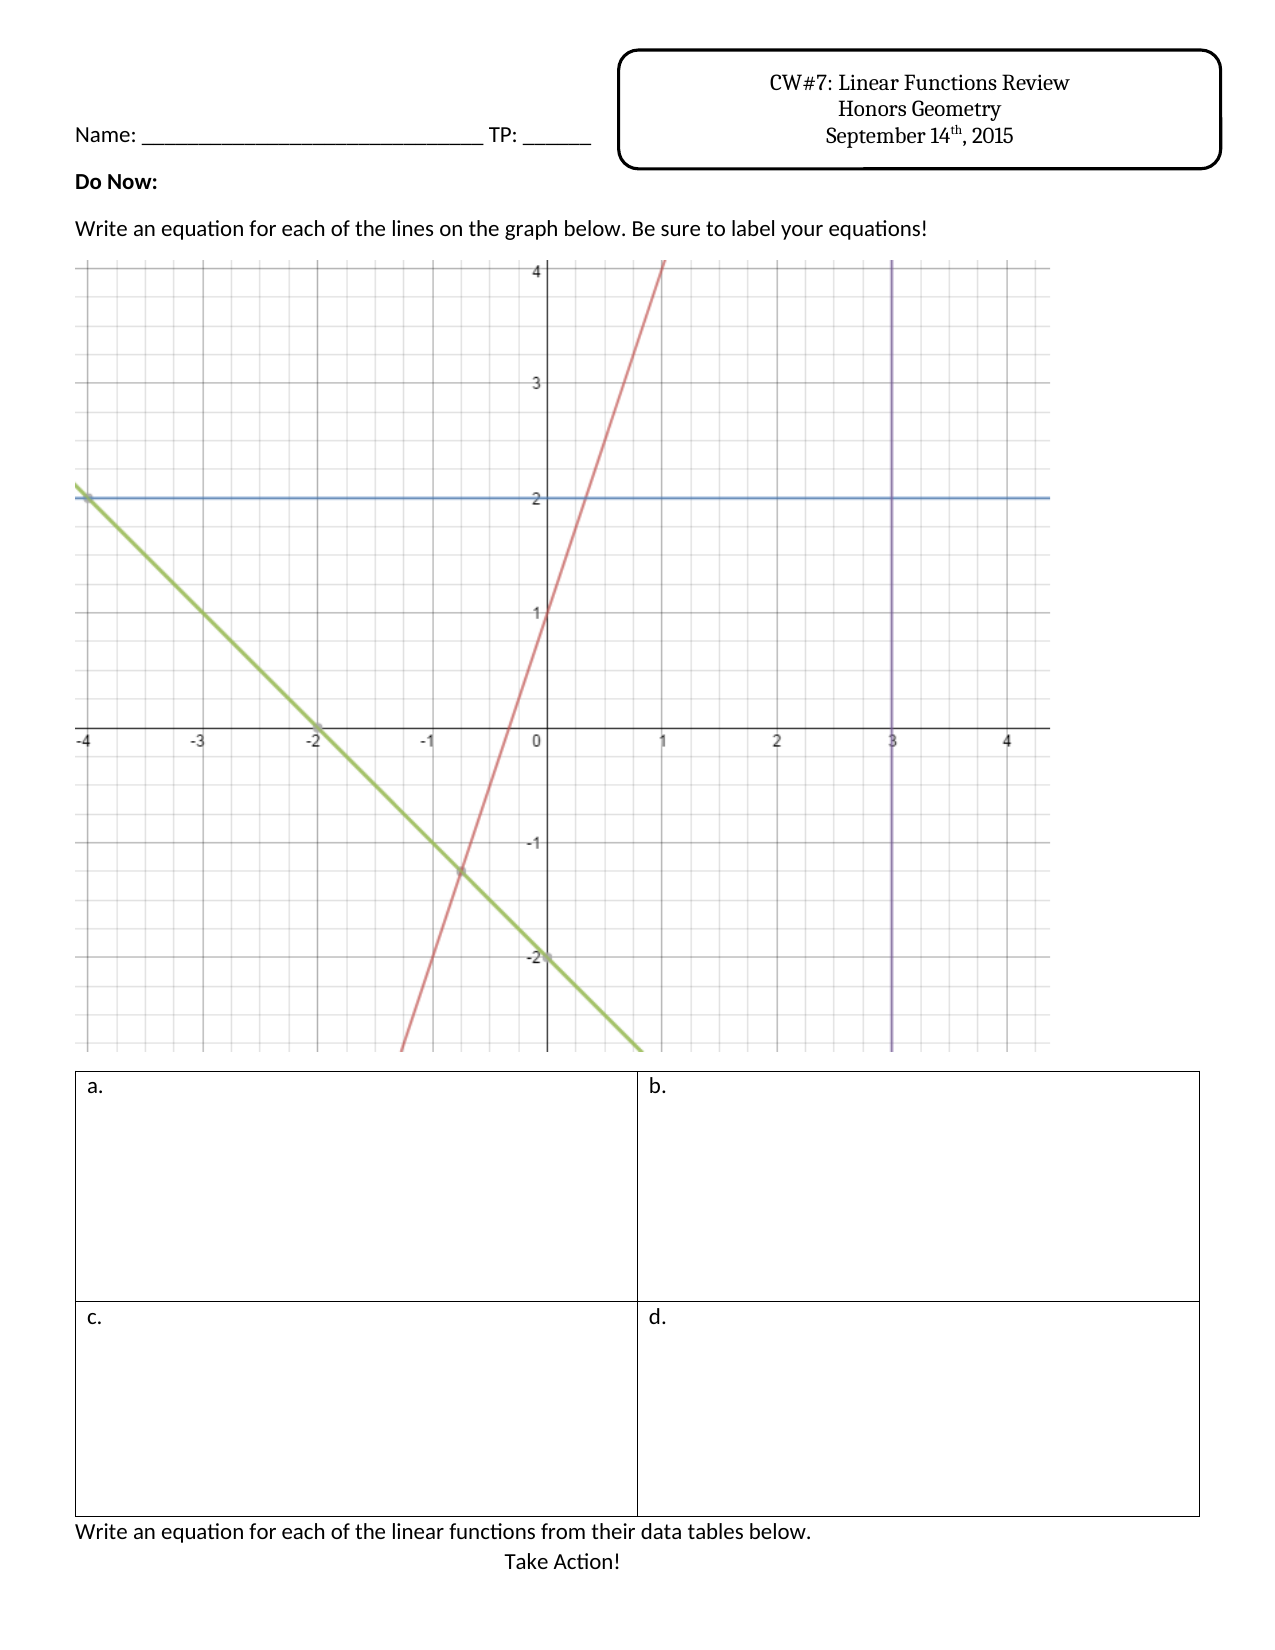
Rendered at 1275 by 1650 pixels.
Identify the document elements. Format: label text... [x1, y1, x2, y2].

text Name: ______________________________ TP: ______ [75, 120, 617, 148]
table_header a. [76, 1072, 637, 1301]
text Write an equation for each of the linear functions from their data tables below. [75, 1517, 1200, 1545]
text Write an equation for each of the lines on the graph below. Be sure to label your equations! [75, 214, 1200, 242]
text Do Now: [75, 167, 1200, 195]
picture [75, 260, 1050, 1052]
table_cell c. [76, 1302, 637, 1516]
table_cell d. [638, 1302, 1199, 1516]
table_header b. [638, 1072, 1199, 1301]
